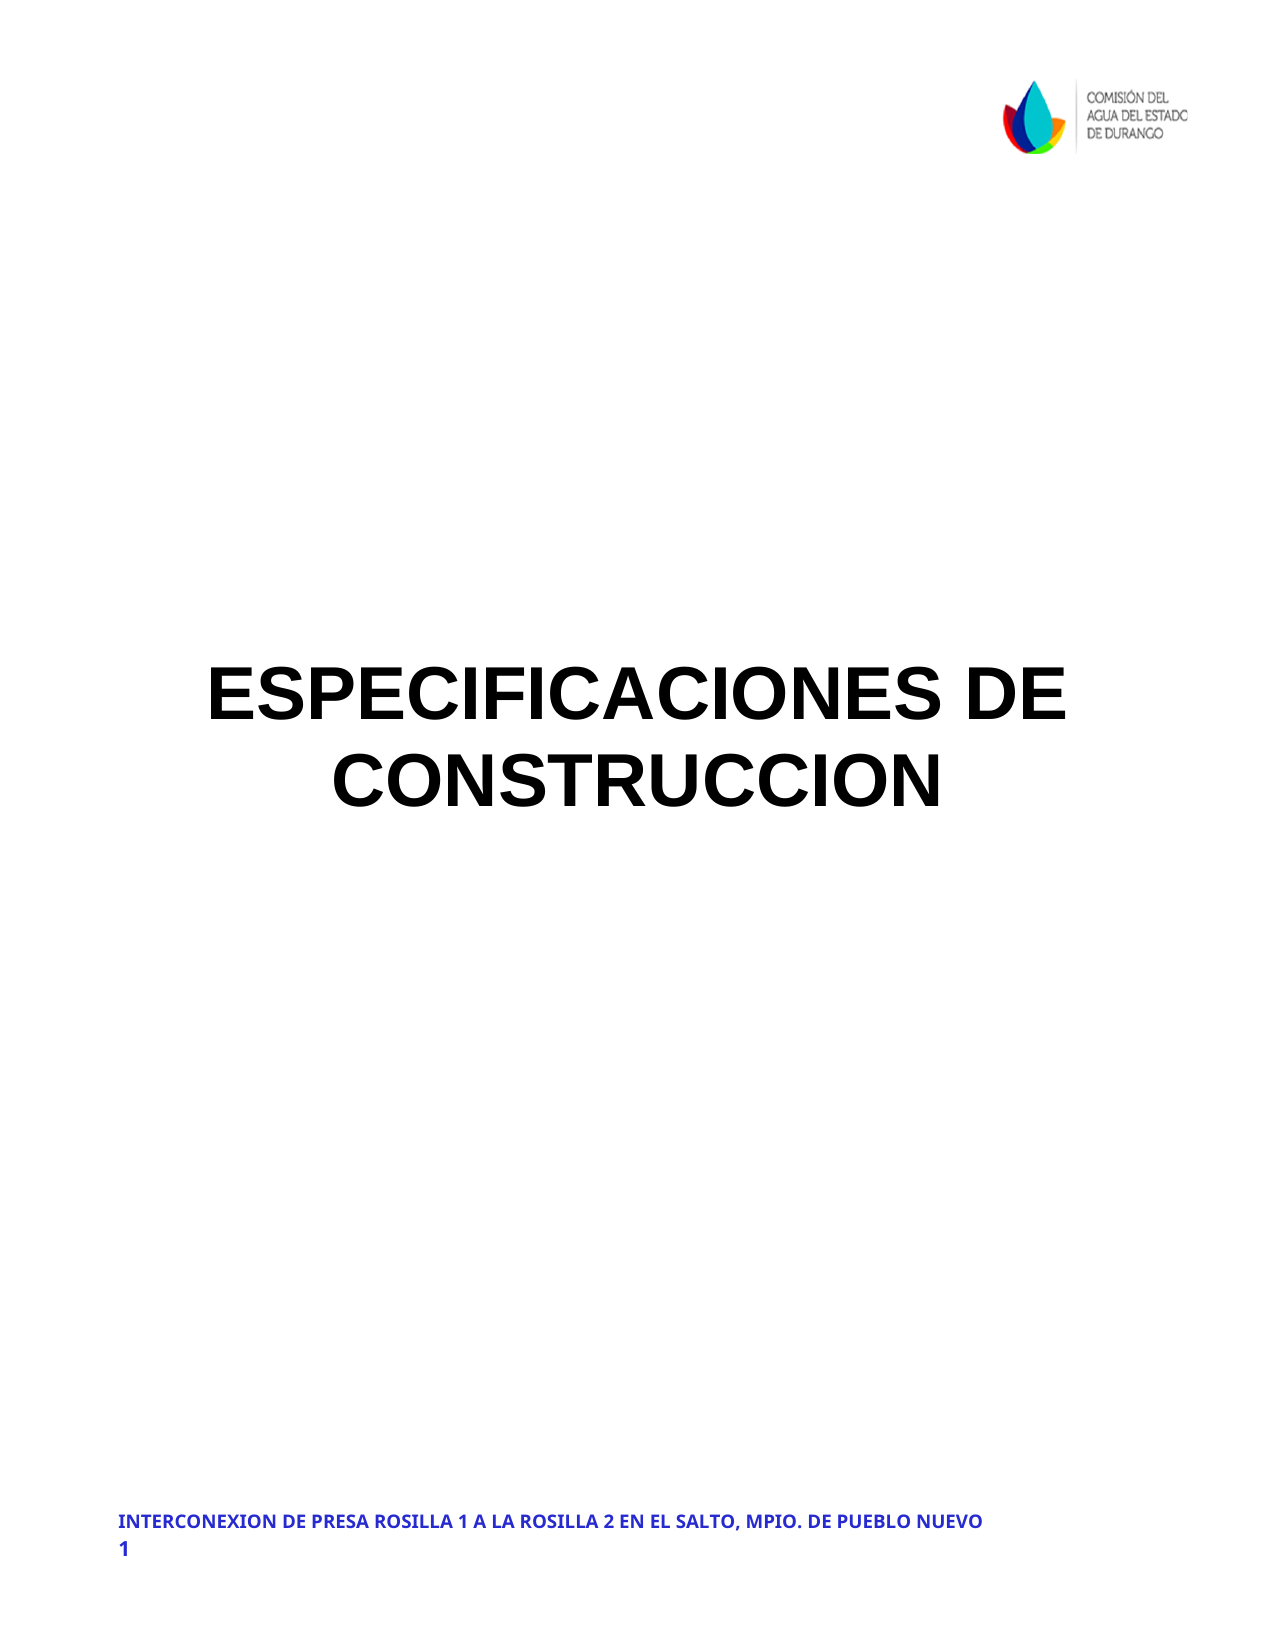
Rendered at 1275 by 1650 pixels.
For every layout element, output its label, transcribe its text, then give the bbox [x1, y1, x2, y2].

picture [1000, 78, 1191, 157]
text ESPECIFICACIONES DE CONSTRUCCION [118, 649, 1157, 822]
